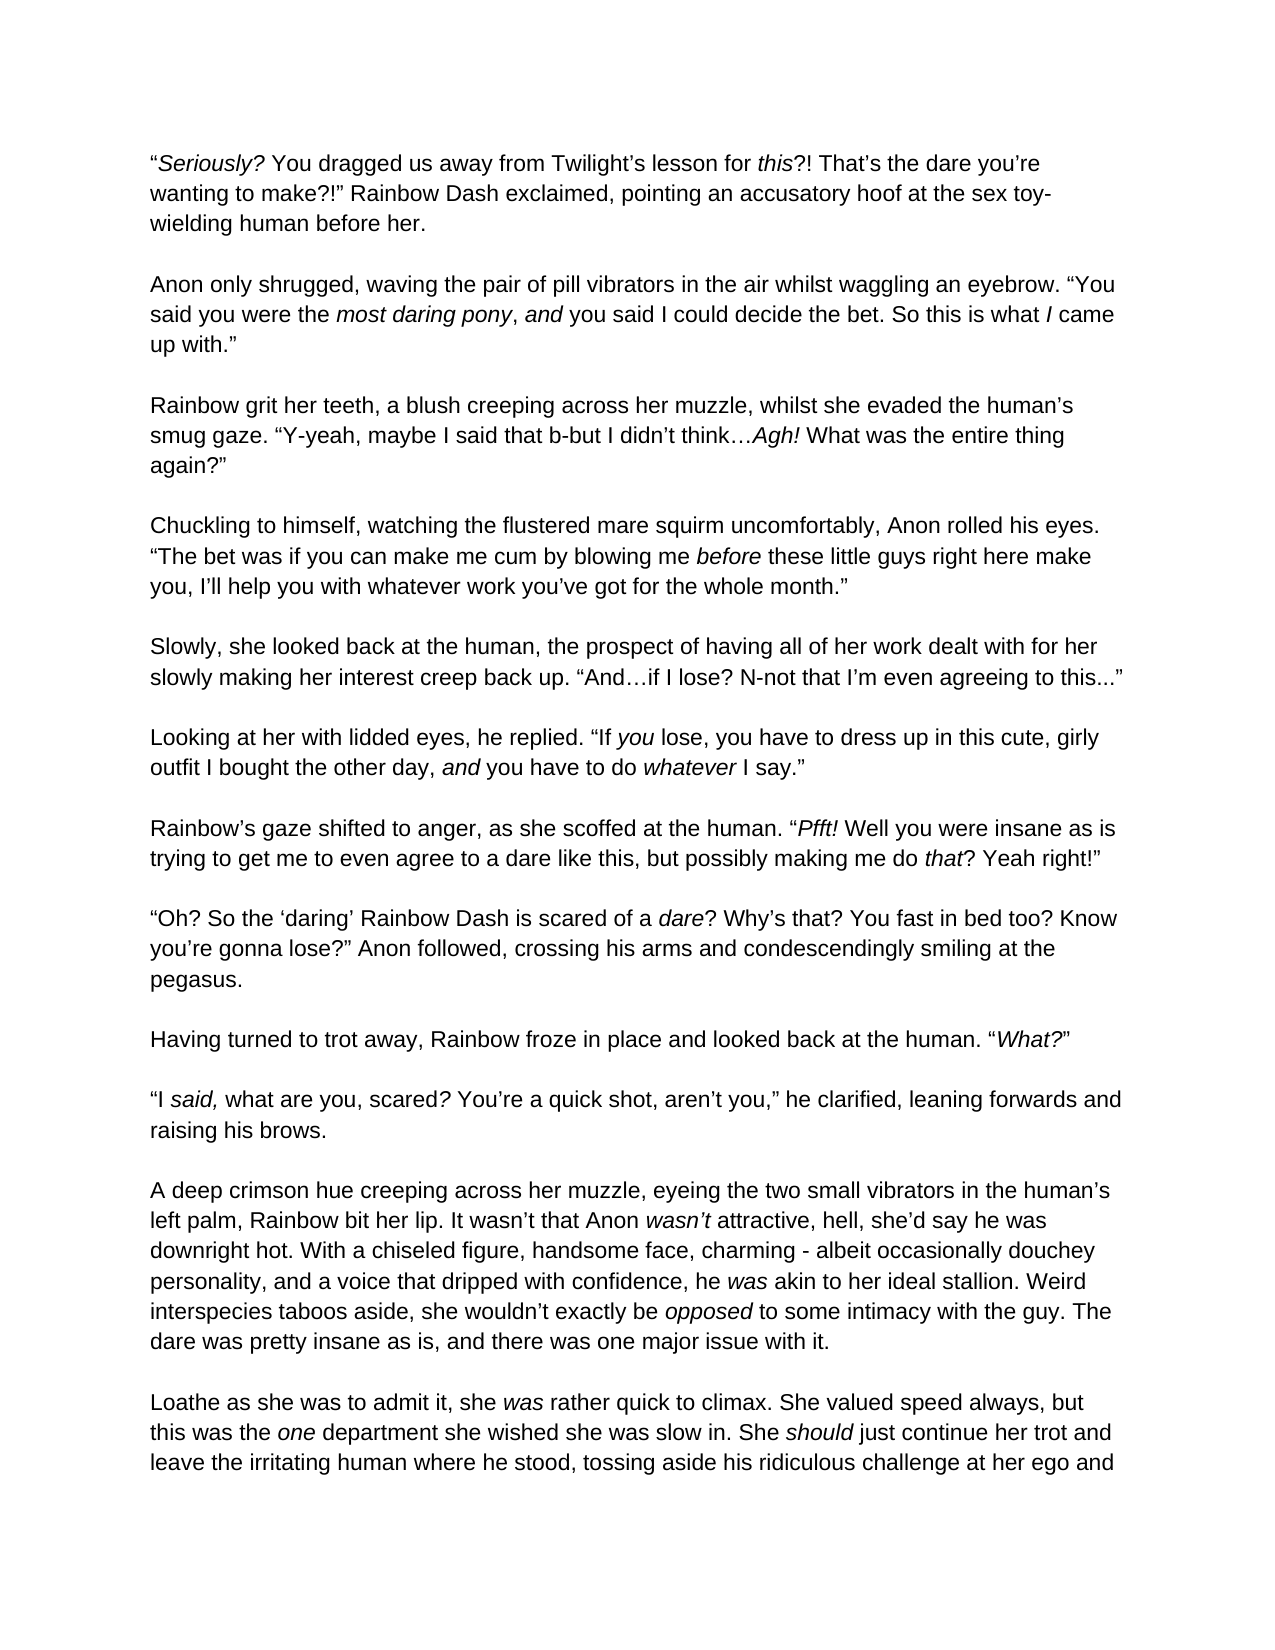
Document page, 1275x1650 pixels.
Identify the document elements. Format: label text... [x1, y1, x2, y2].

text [150, 1388, 1125, 1475]
text Rainbow’s gaze shifted to anger, as she scoffed at the human. “Pfft! Well you were insane as is trying to get me to even agree to a dare like this, but possibly making me do that? Yeah right!” [150, 814, 1125, 871]
text Looking at her with lidded eyes, he replied. “If you lose, you have to dress up in this cute, girly outfit I bought the other day, and you have to do whatever I say.” [150, 724, 1125, 781]
text Anon only shrugged, waving the pair of pill vibrators in the air whilst waggling an eyebrow. “You said you were the most daring pony, and you said I could decide the bet. So this is what I came up with.” [150, 271, 1125, 358]
text Slowly, she looked back at the human, the prospect of having all of her work dealt with for her slowly making her interest creep back up. “And…if I lose? N-not that I’m even agreeing to this...” [150, 633, 1125, 690]
text Having turned to trot away, Rainbow froze in place and looked back at the human. “What?” [150, 1026, 1125, 1052]
text “Oh? So the ‘daring’ Rainbow Dash is scared of a dare? Why’s that? You fast in bed too? Know you’re gonna lose?” Anon followed, crossing his arms and condescendingly smiling at the pegasus. [150, 905, 1125, 992]
text Chuckling to himself, watching the flustered mare squirm uncomfortably, Anon rolled his eyes. “The bet was if you can make me cum by blowing me before these little guys right here make you, I’ll help you with whatever work you’ve got for the whole month.” [150, 512, 1125, 599]
text Rainbow grit her teeth, a blush creeping across her muzzle, whilst she evaded the human’s smug gaze. “Y-yeah, maybe I said that b-but I didn’t think…Agh! What was the entire thing again?” [150, 392, 1125, 478]
text “Seriously? You dragged us away from Twilight’s lesson for this?! That’s the dare you’re wanting to make?!” Rainbow Dash exclaimed, pointing an accusatory hoof at the sex toy-wielding human before her. [150, 150, 1125, 237]
text “I said, what are you, scared? You’re a quick shot, aren’t you,” he clarified, leaning forwards and raising his brows. [150, 1086, 1125, 1143]
text A deep crimson hue creeping across her muzzle, eyeing the two small vibrators in the human’s left palm, Rainbow bit her lip. It wasn’t that Anon wasn’t attractive, hell, she’d say he was downright hot. With a chiseled figure, handsome face, charming - albeit occasionally douchey personality, and a voice that dripped with confidence, he was akin to her ideal stallion. Weird interspecies taboos aside, she wouldn’t exactly be opposed to some intimacy with the guy. The dare was pretty insane as is, and there was one major issue with it. [150, 1177, 1125, 1354]
